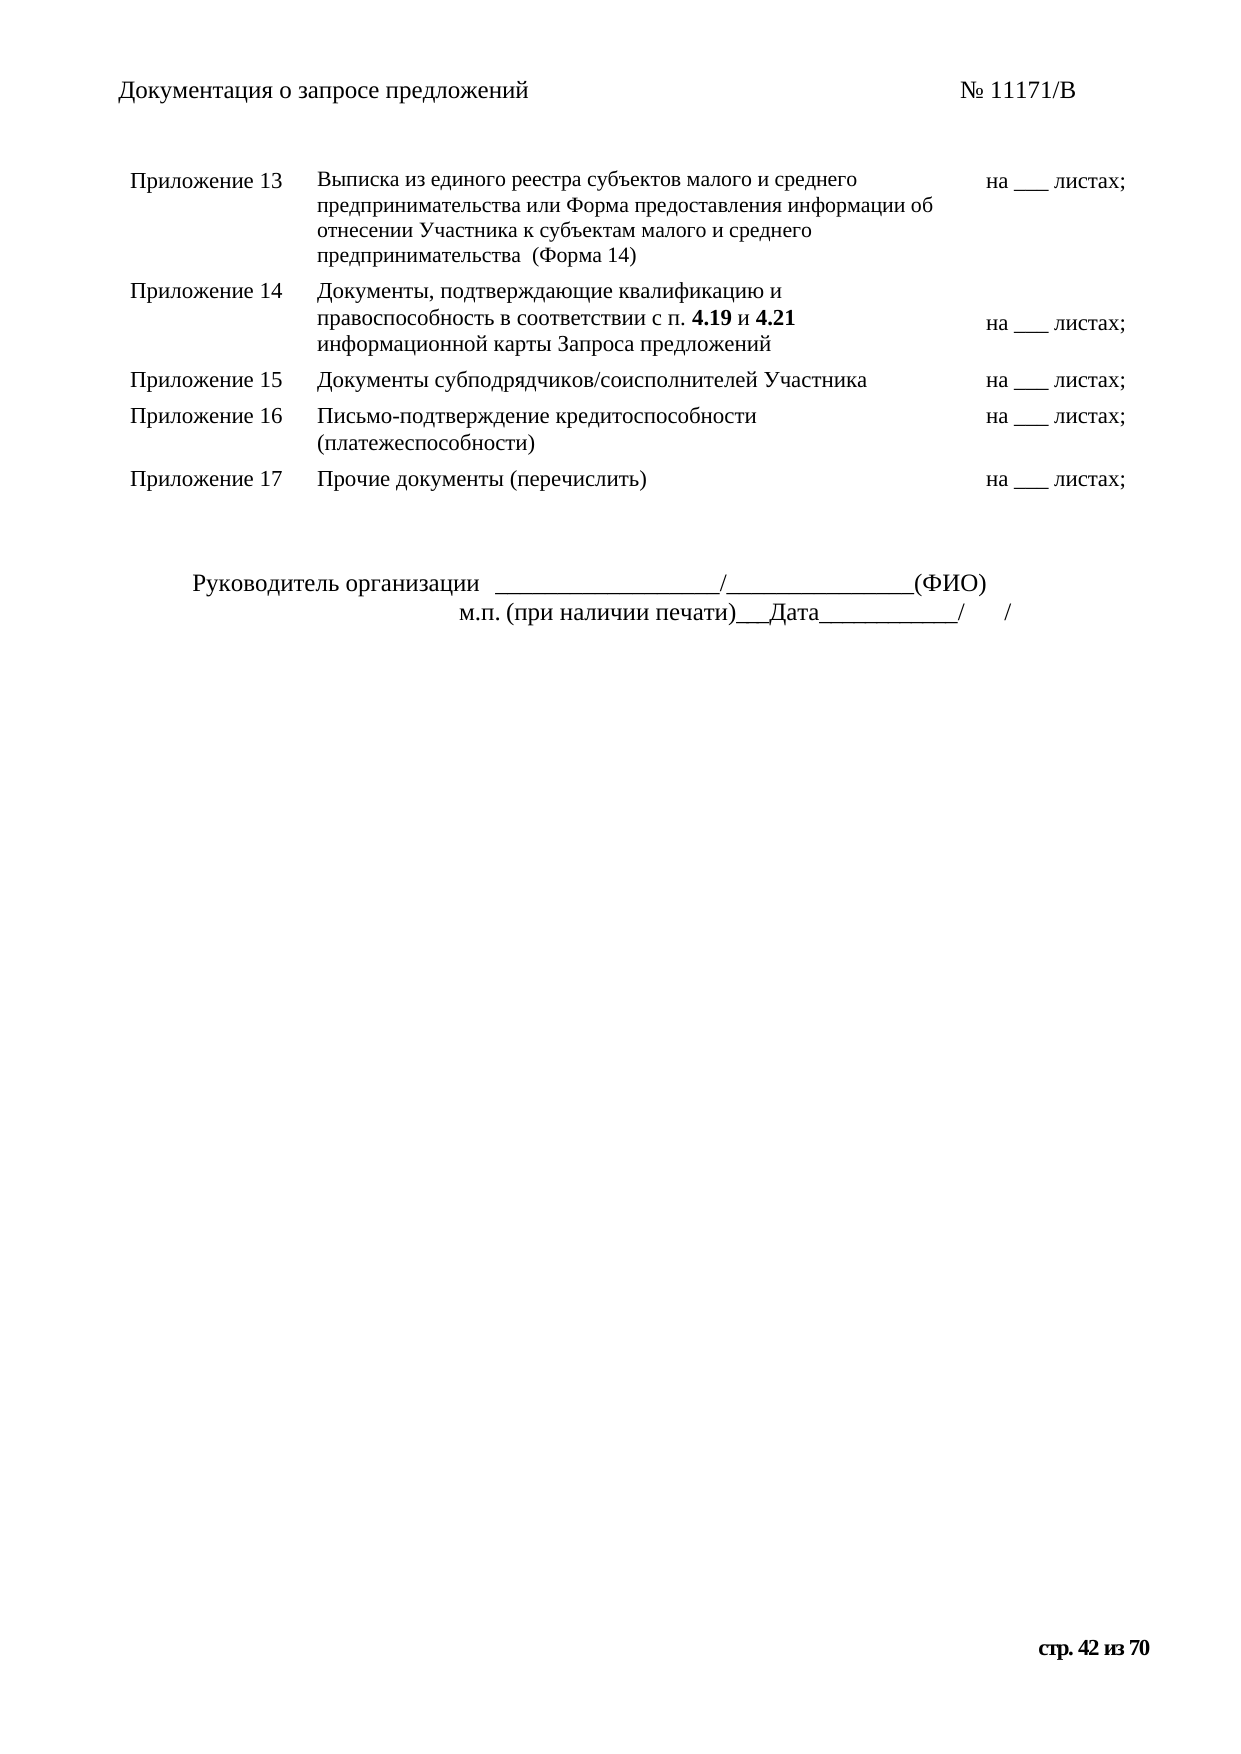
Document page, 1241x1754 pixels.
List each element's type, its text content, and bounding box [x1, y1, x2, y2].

table_cell Письмо-подтверждение кредитоспособности (платежеспособности) [306, 398, 974, 460]
table_cell Приложение 15 [107, 361, 306, 398]
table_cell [107, 131, 306, 272]
table_cell Приложение 17 [107, 460, 306, 497]
table_cell Документы, подтверждающие квалификацию и правоспособность в соответствии с п. 4.19 и 4.21 информационной карты Запроса предложений [306, 272, 974, 361]
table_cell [975, 131, 1152, 272]
table_cell на ___ листах; [975, 272, 1152, 361]
table_cell на ___ листах; [975, 398, 1152, 460]
text Руководитель организации /_______________(ФИО) [118, 568, 1181, 597]
text м.п. (при наличии печати) Дата / / [385, 597, 1181, 626]
table_cell Документы субподрядчиков/соисполнителей Участника [306, 361, 974, 398]
table_cell Приложение 14 [107, 272, 306, 361]
table_cell на ___ листах; [975, 361, 1152, 398]
table_cell на ___ листах; [975, 460, 1152, 497]
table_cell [306, 131, 974, 272]
table_cell Прочие документы (перечислить) [306, 460, 974, 497]
table_cell Приложение 16 [107, 398, 306, 460]
